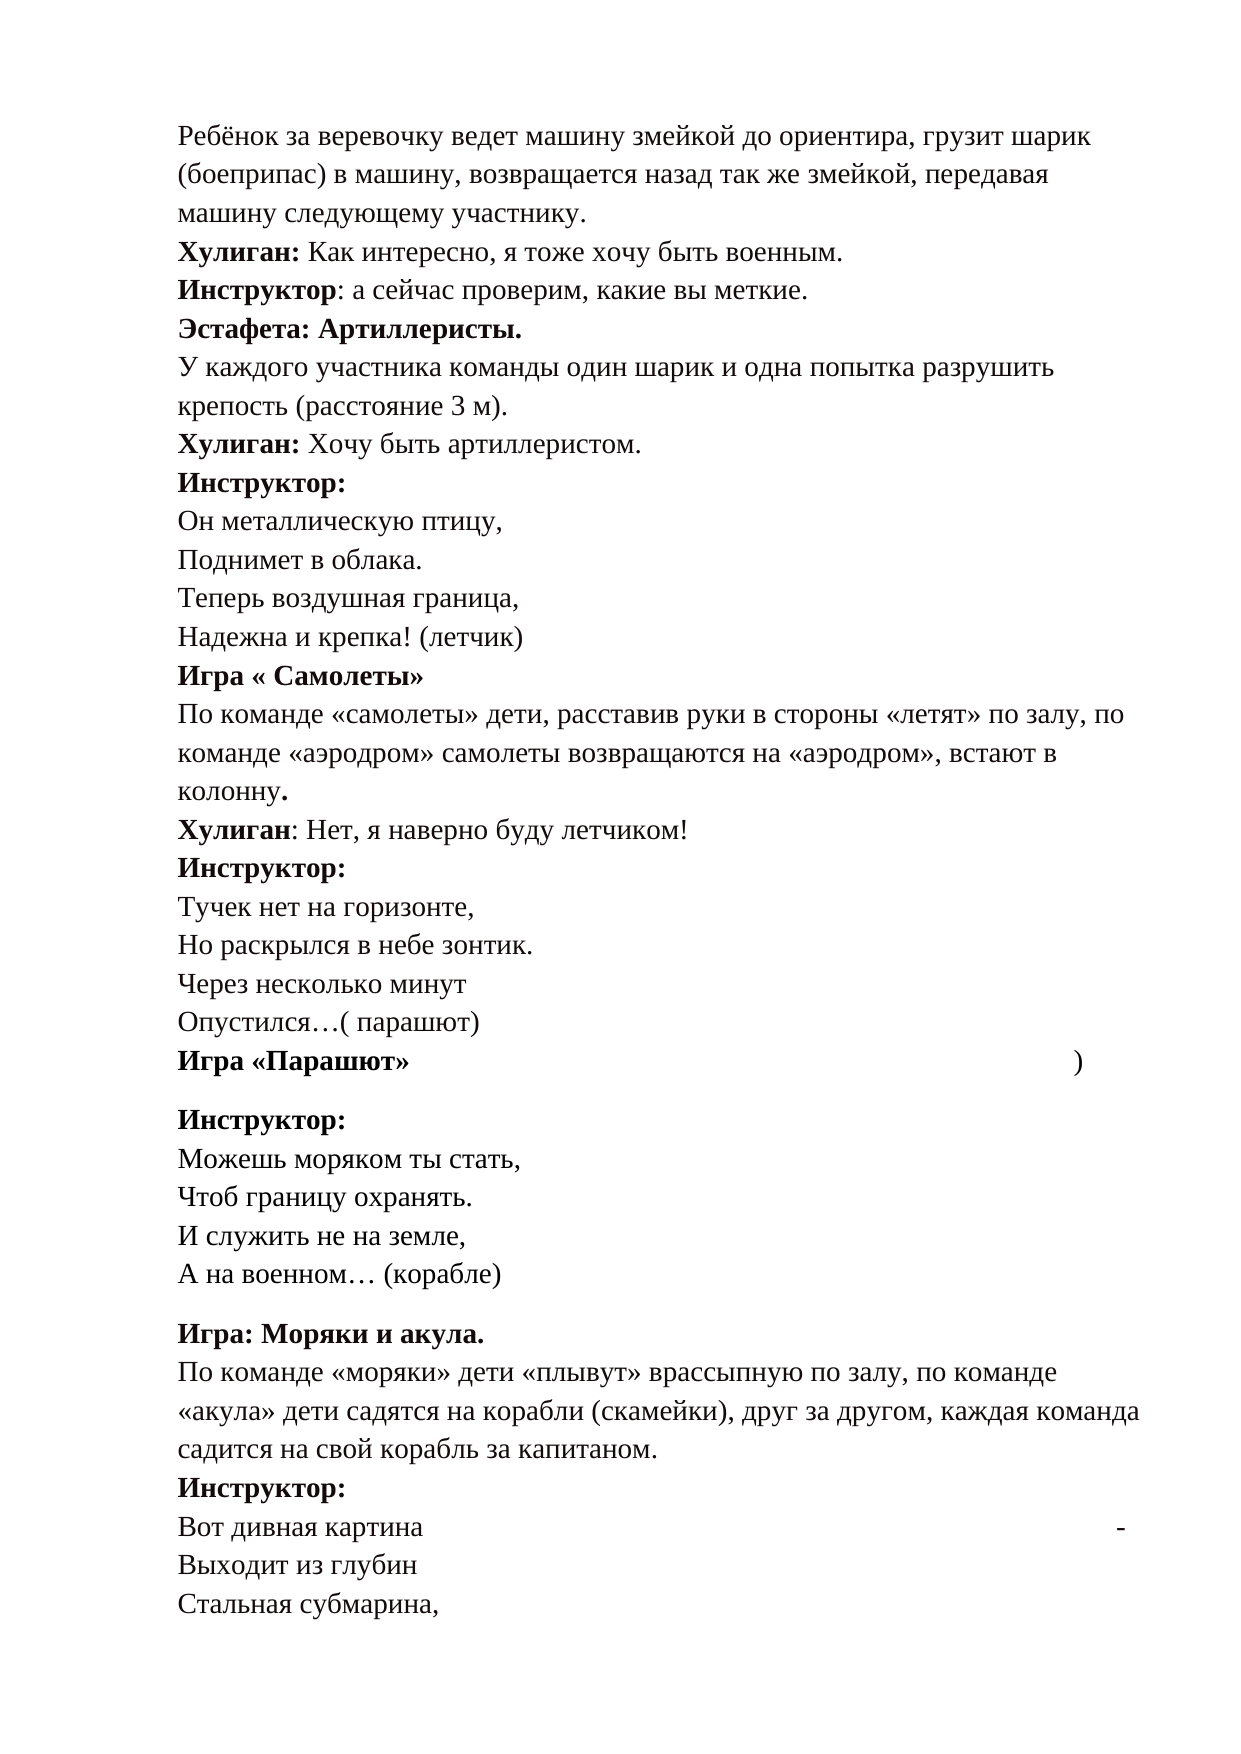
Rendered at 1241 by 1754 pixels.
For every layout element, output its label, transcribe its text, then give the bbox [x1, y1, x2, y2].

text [177, 118, 1152, 1077]
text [177, 1316, 1152, 1619]
text Инструктор: Можешь моряком ты стать, Чтоб границу охранять. И служить не на земле, А на военном… (корабле) [177, 1102, 1152, 1290]
